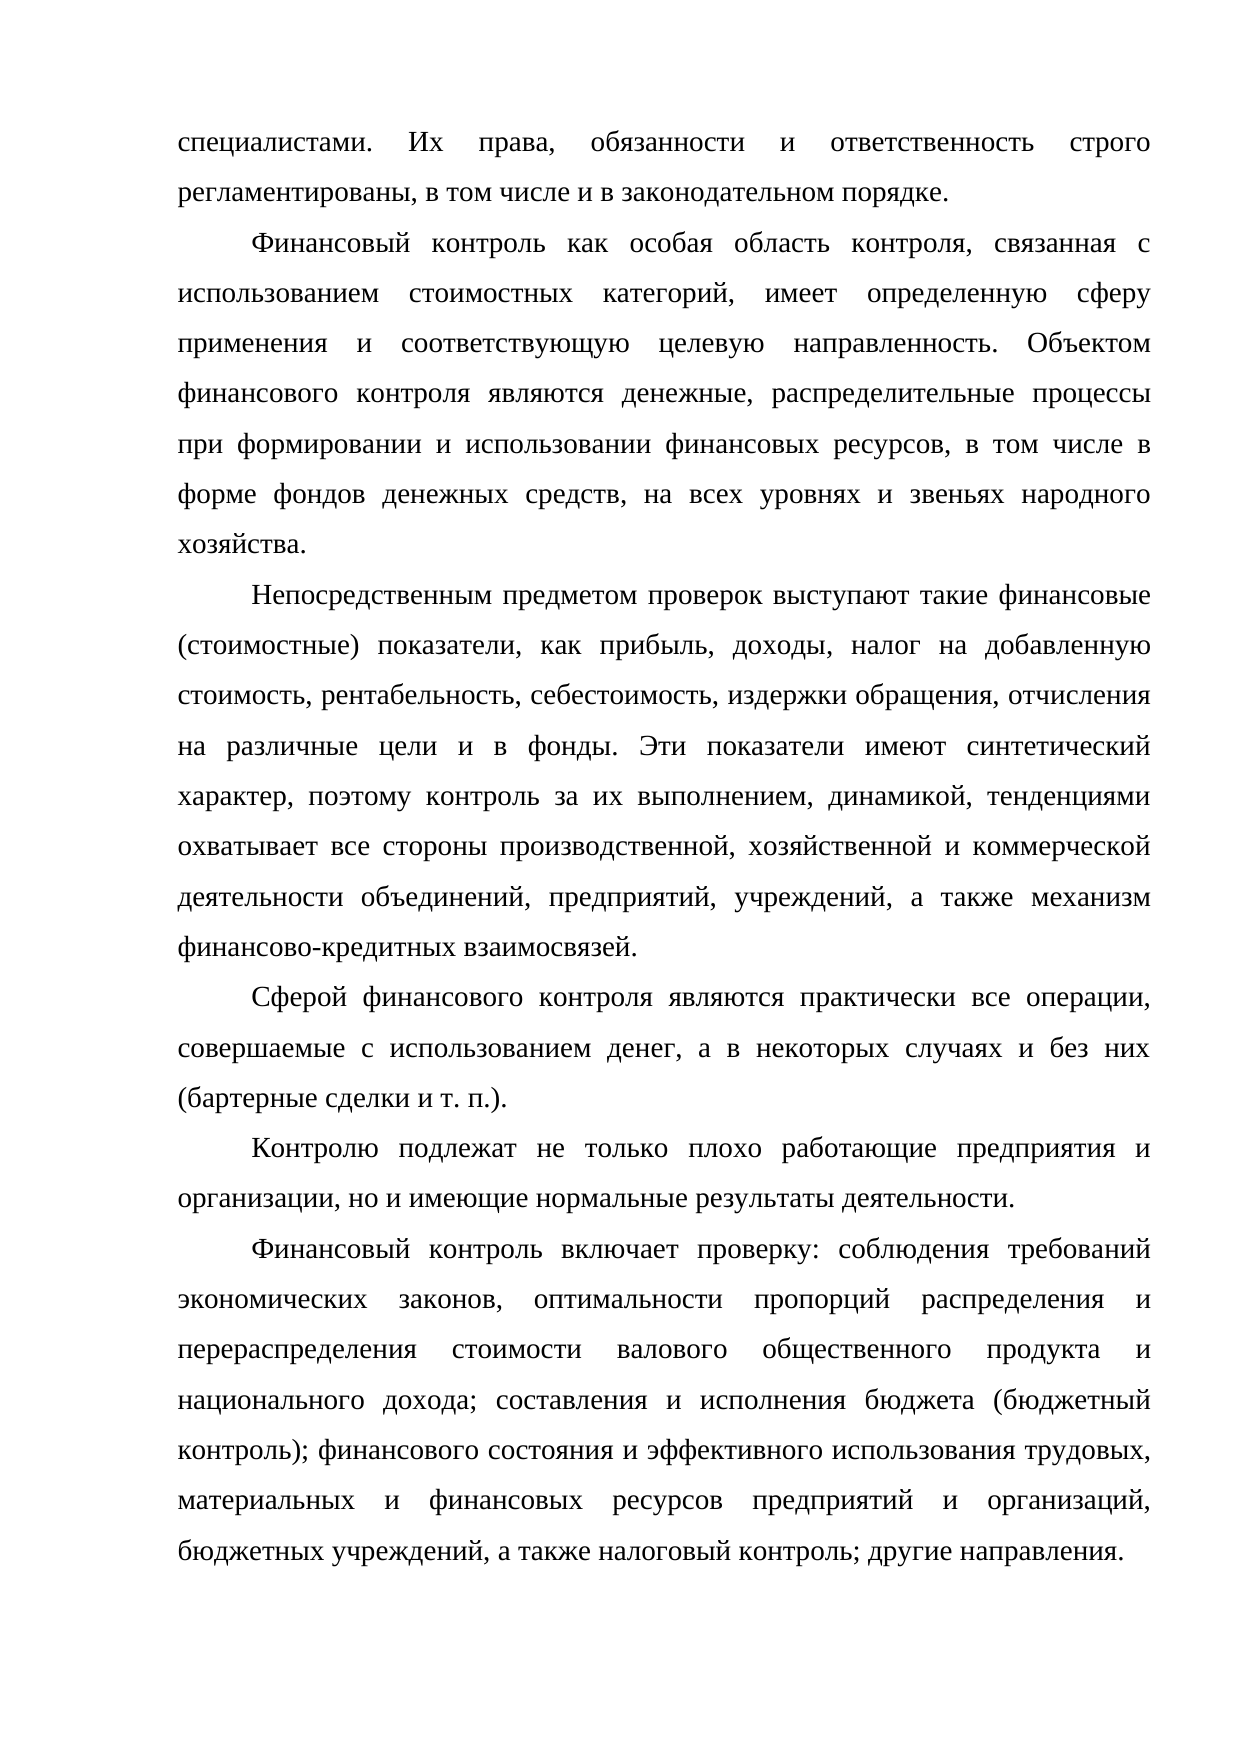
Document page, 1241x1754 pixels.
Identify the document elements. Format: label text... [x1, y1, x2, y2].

text Непосредственным предметом проверок выступают такие финансовые (стоимостные) показатели, как прибыль, доходы, налог на добавленную стоимость, рентабельность, себестоимость, издержки обращения, отчисления на различные цели и в фонды. Эти показатели имеют синтетический характер, поэтому контроль за их выполнением, динамикой, тенденциями охватывает все стороны производственной, хозяйственной и коммерческой деятельности объединений, предприятий, учреждений, а также механизм финансово-кредитных взаимосвязей. [177, 577, 1152, 963]
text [177, 124, 1152, 208]
text Контролю подлежат не только плохо работающие предприятия и организации, но и имеющие нормальные результаты деятельности. [177, 1130, 1152, 1214]
text Финансовый контроль как особая область контроля, связанная с использованием стоимостных категорий, имеет определенную сферу применения и соответствующую целевую направленность. Объектом финансового контроля являются денежные, распределительные процессы при формировании и использовании финансовых ресурсов, в том числе в форме фондов денежных средств, на всех уровнях и звеньях народного хозяйства. [177, 225, 1152, 560]
text Сферой финансового контроля являются практически все операции, совершаемые с использованием денег, а в некоторых случаях и без них (бартерные сделки и т. п.). [177, 979, 1152, 1113]
text Финансовый контроль включает проверку: соблюдения требований экономических законов, оптимальности пропорций распределения и перераспределения стоимости валового общественного продукта и национального дохода; составления и исполнения бюджета (бюджетный контроль); финансового состояния и эффективного использования трудовых, материальных и финансовых ресурсов предприятий и организаций, бюджетных учреждений, а также налоговый контроль; другие направления. [177, 1231, 1152, 1566]
